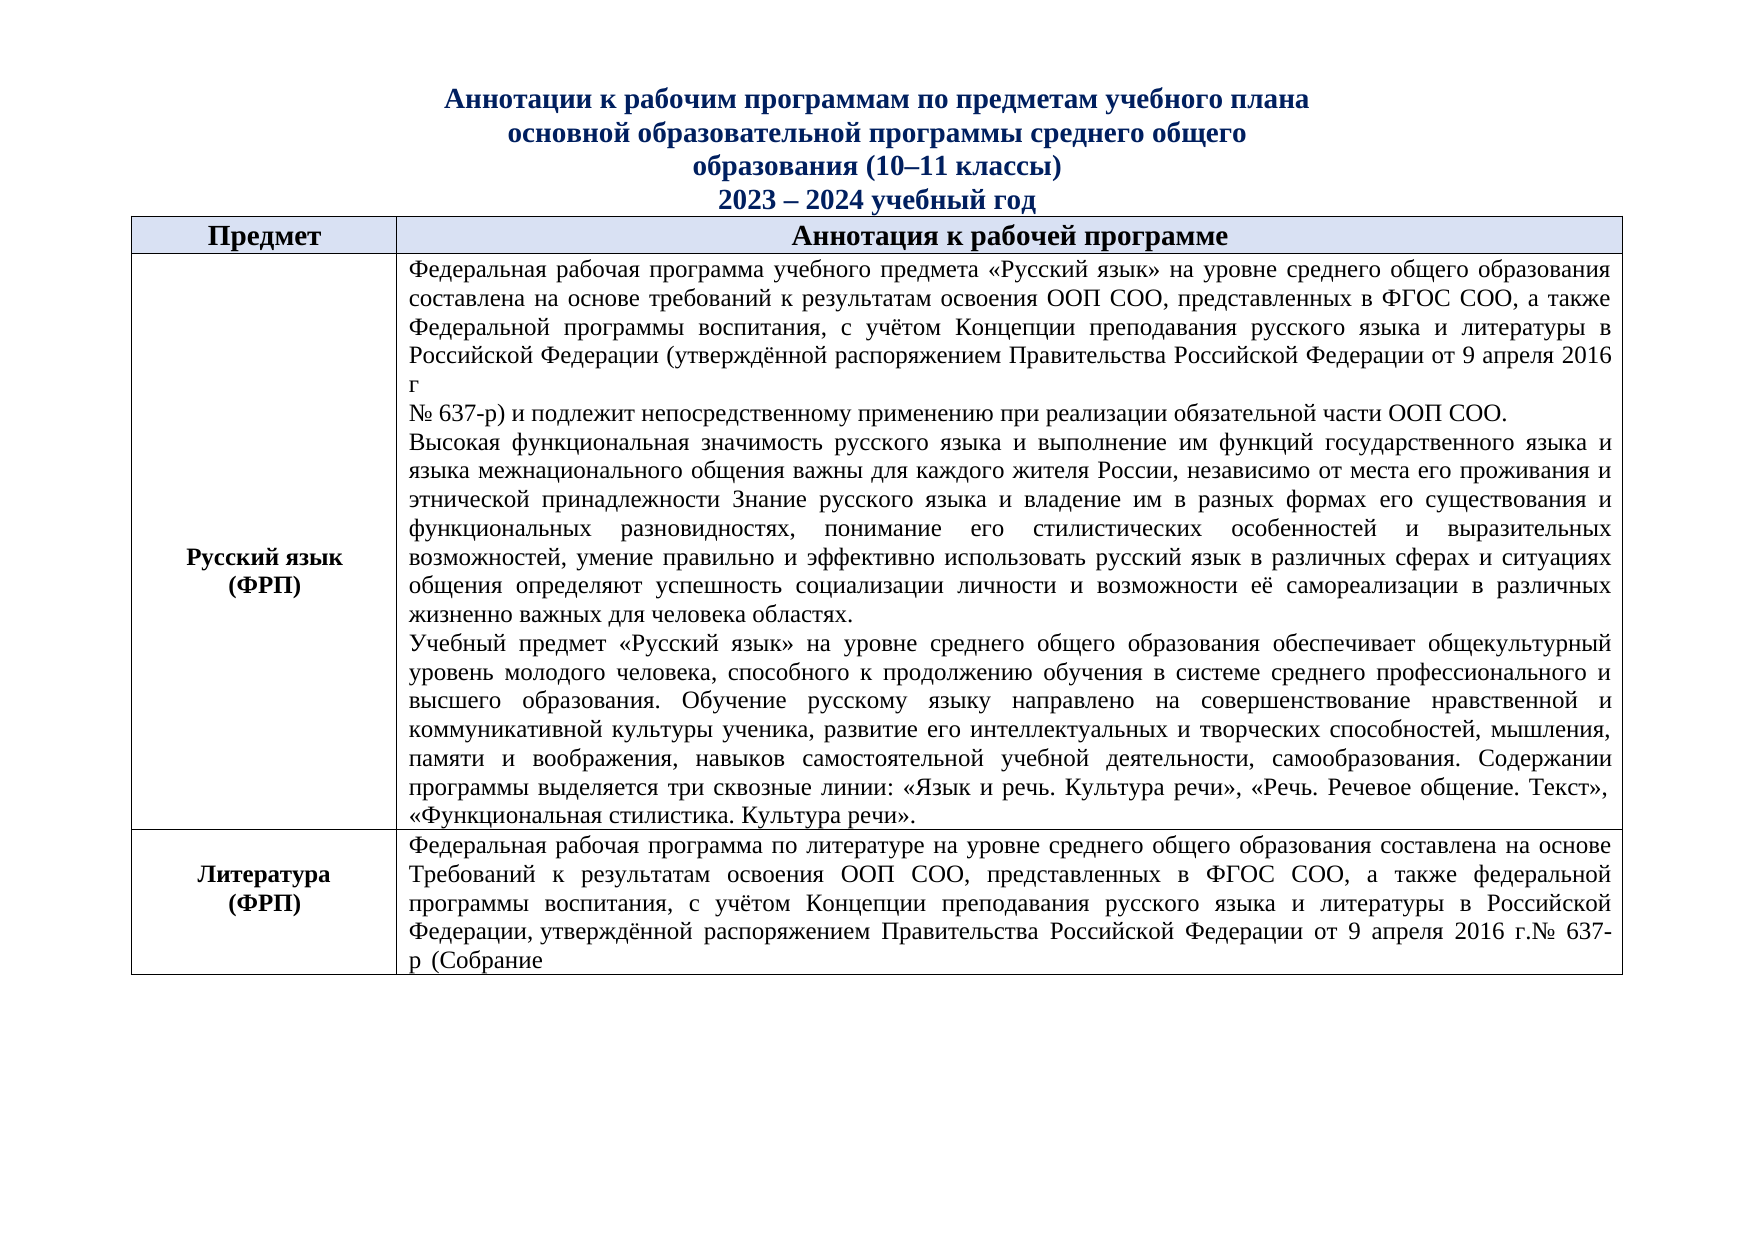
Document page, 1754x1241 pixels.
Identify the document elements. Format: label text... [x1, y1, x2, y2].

table_cell Русский язык (ФРП) [132, 254, 396, 829]
table_cell Литература (ФРП) [132, 830, 396, 974]
table_header Предмет [132, 217, 396, 253]
table_header Аннотация к рабочей программе [397, 217, 1622, 253]
text Аннотации к рабочим программам по предметам учебного плана основной образовательной программы среднего общего образования (10–11 классы) [421, 81, 1333, 182]
table_cell Федеральная рабочая программа учебного предмета «Русский язык» на уровне среднего общего образования составлена на основе требований к результатам освоения ООП СОО, представленных в ФГОС СОО, а также Федеральной программы воспитания, с учётом Концепции преподавания русского языка и литературы в Российской Федерации (утверждённой распоряжением Правительства Российской Федерации от 9 апреля 2016 г № 637-р) и подлежит непосредственному применению при реализации обязательной части ООП СОО. Высокая функциональная значимость русского языка и выполнение им функций государственного языка и языка межнационального общения важны для каждого жителя России, независимо от места его проживания и этнической принадлежности Знание русского языка и владение им в разных формах его существования и функциональных разновидностях, понимание его стилистических особенностей и выразительных возможностей, умение правильно и эффективно использовать русский язык в различных сферах и ситуациях общения определяют успешность социализации личности и возможности её самореализации в различных жизненно важных для человека областях. Учебный предмет «Русский язык» на уровне среднего общего образования обеспечивает общекультурный уровень молодого человека, способного к продолжению обучения в системе среднего профессионального и высшего образования. Обучение русскому языку направлено на совершенствование нравственной и коммуникативной культуры ученика, развитие его интеллектуальных и творческих способностей, мышления, памяти и воображения, навыков самостоятельной учебной деятельности, самообразования. Содержании программы выделяется три сквозные линии: «Язык и речь. Культура речи», «Речь. Речевое общение. Текст», «Функциональная стилистика. Культура речи». [397, 254, 1622, 829]
table_cell Федеральная рабочая программа по литературе на уровне среднего общего образования составлена на основе Требований к результатам освоения ООП СОО, представленных в ФГОС СОО, а также федеральной программы воспитания, с учётом Концепции преподавания русского языка и литературы в Российской Федерации, утверждённой распоряжением Правительства Российской Федерации от 9 апреля 2016 г.№ 637-р (Собрание [397, 830, 1622, 974]
text 2023 – 2024 учебный год [275, 182, 1478, 216]
